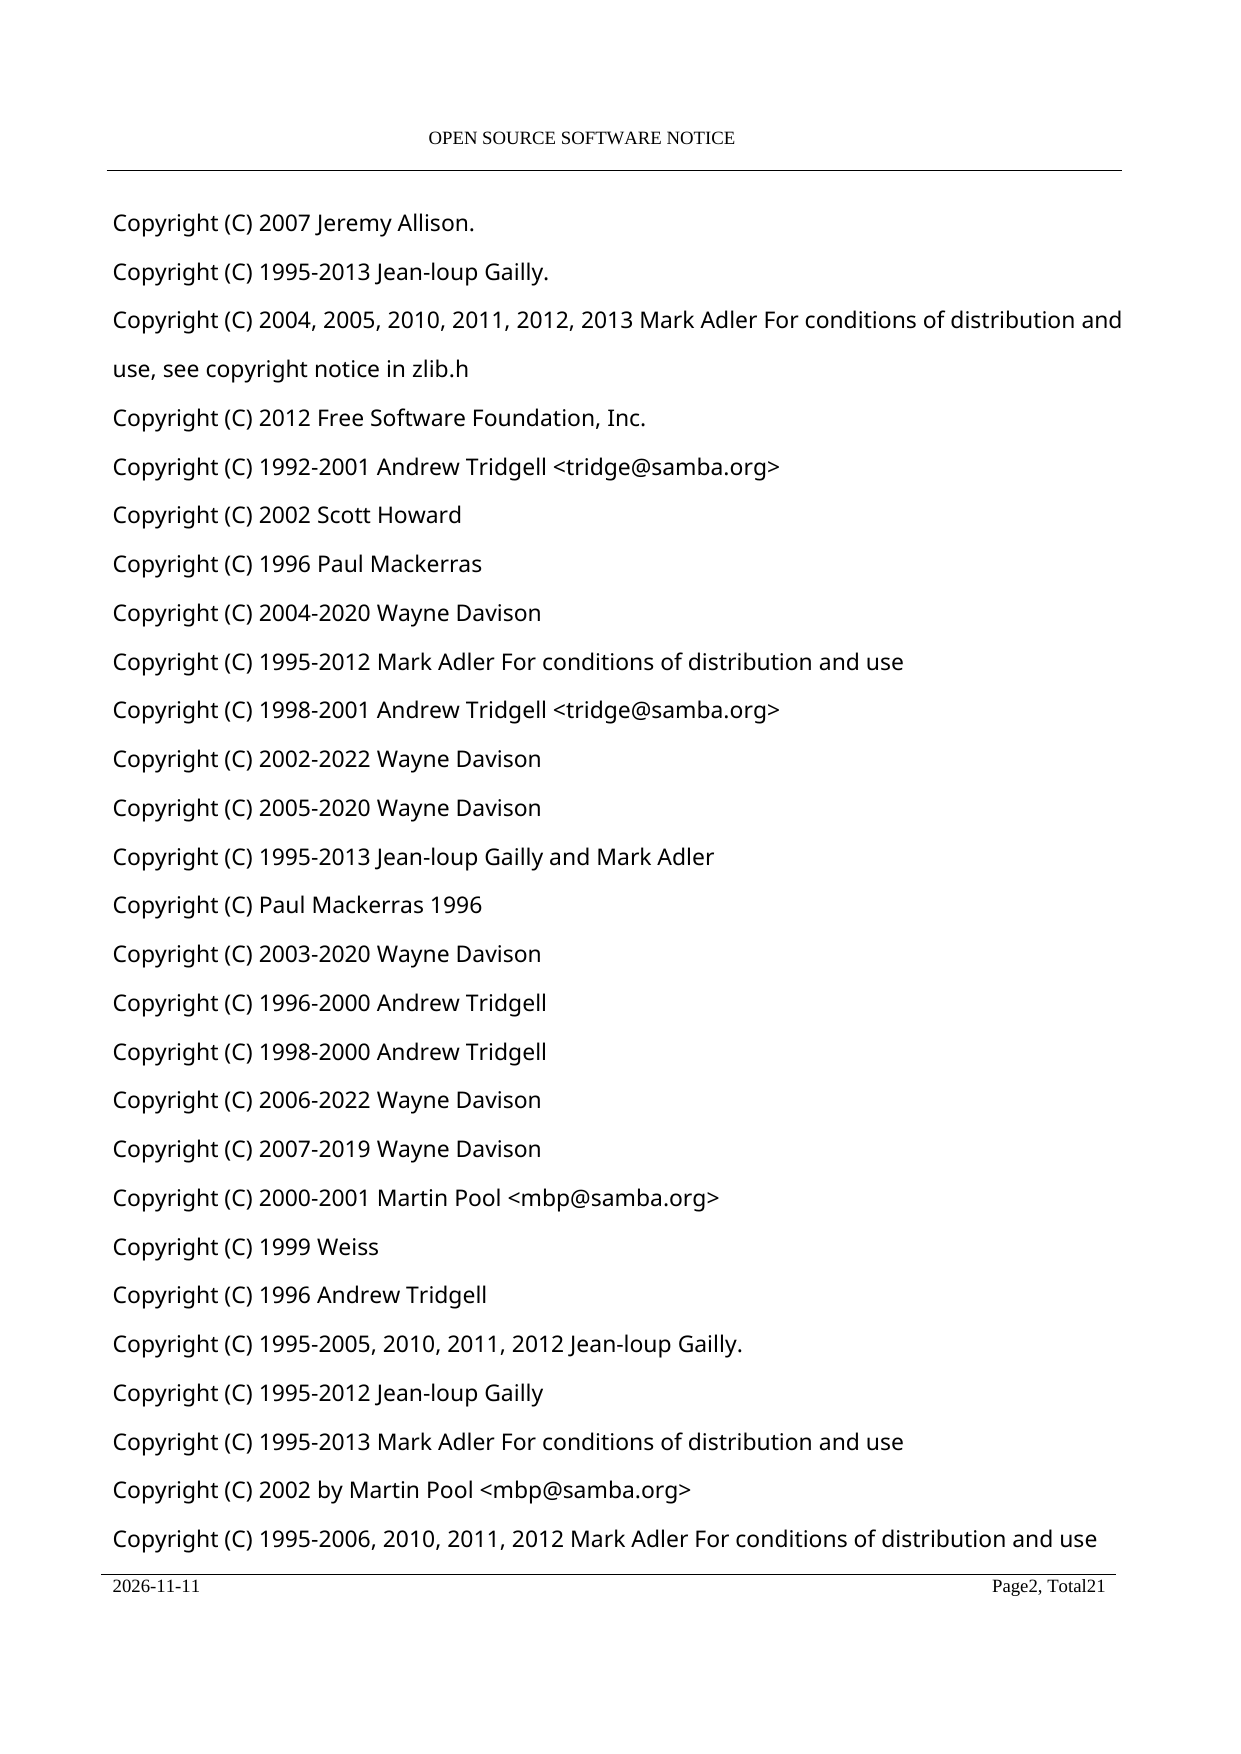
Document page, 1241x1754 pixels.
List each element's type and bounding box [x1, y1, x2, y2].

text [112, 206, 1128, 1555]
